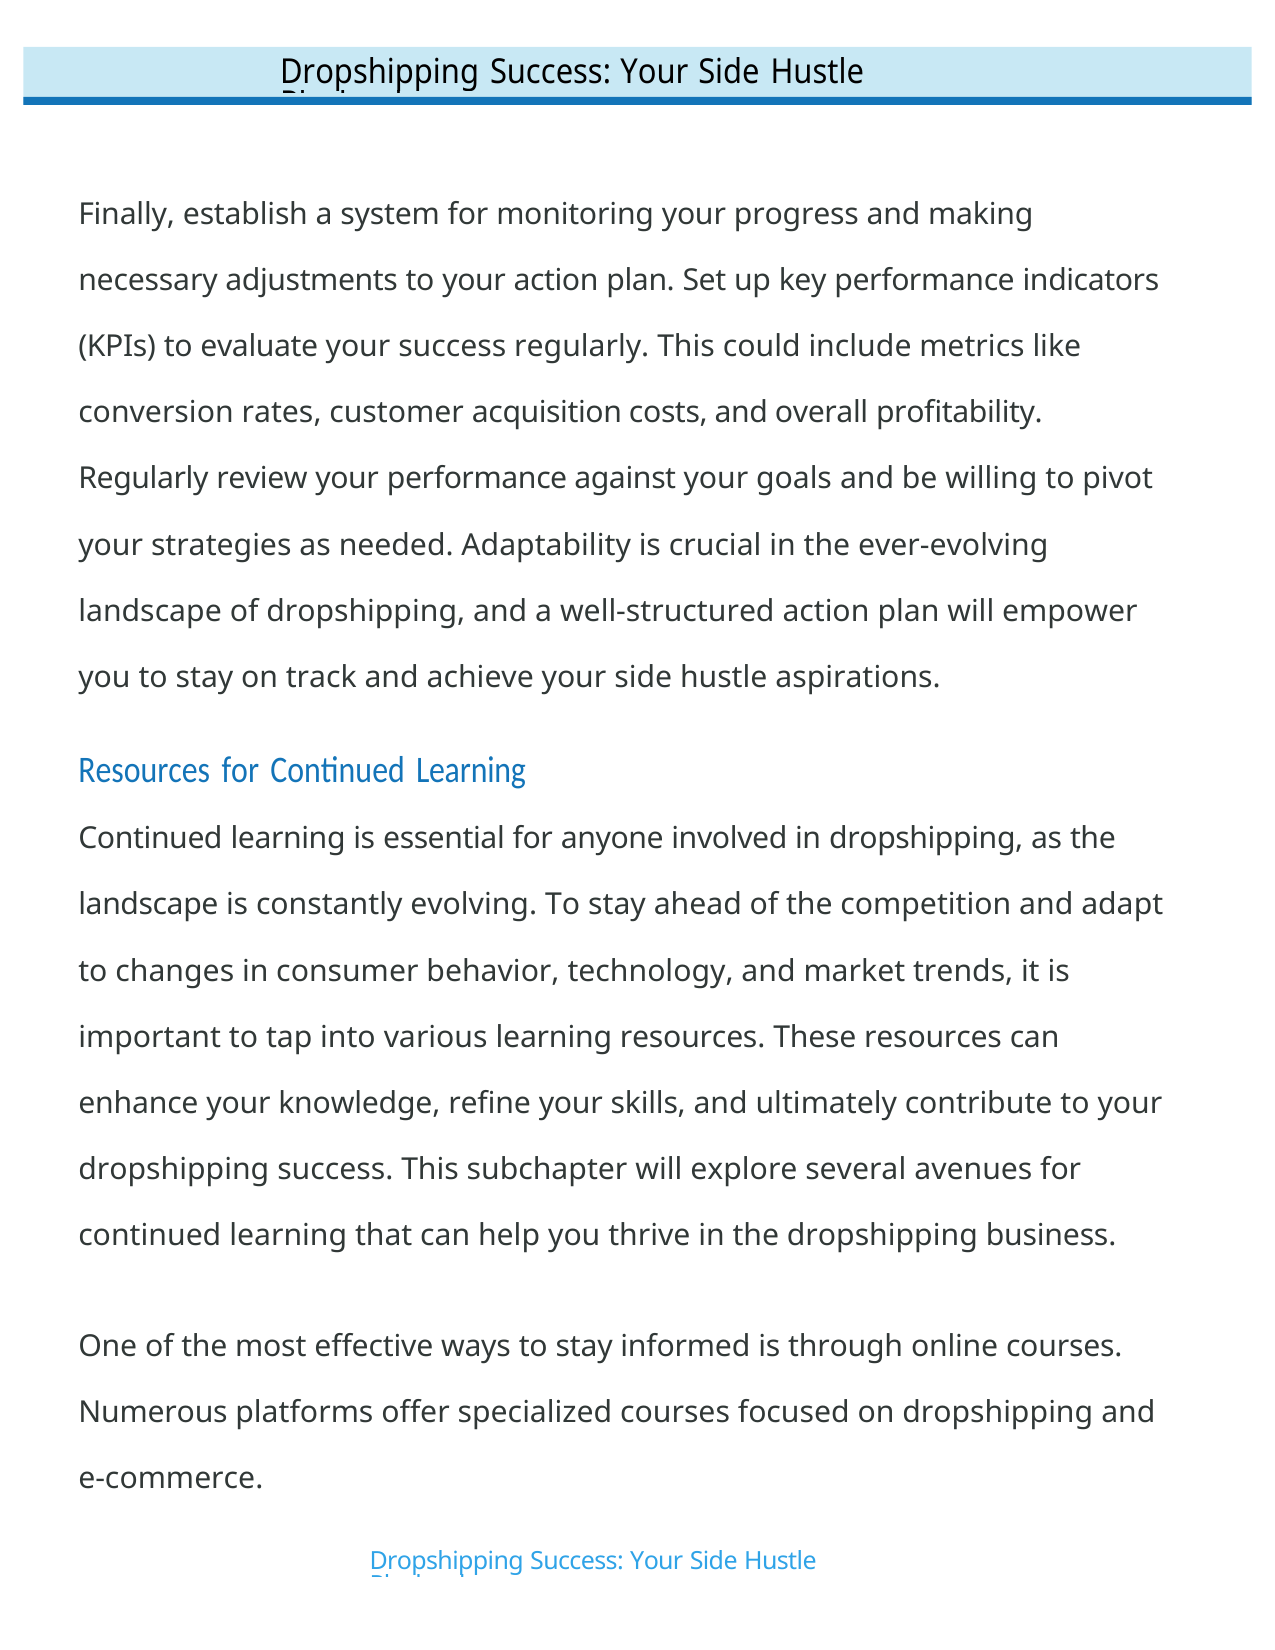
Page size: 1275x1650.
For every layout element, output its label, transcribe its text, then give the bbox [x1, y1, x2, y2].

text One of the most effective ways to stay informed is through online courses. Numerous platforms offer specialized courses focused on dropshipping and e-commerce. [78, 1324, 1177, 1498]
text Finally, establish a system for monitoring your progress and making necessary adjustments to your action plan. Set up key performance indicators (KPIs) to evaluate your success regularly. This could include metrics like conversion rates, customer acquisition costs, and overall profitability. Regularly review your performance against your goals and be willing to pivot your strategies as needed. Adaptability is crucial in the ever-evolving landscape of dropshipping, and a well-structured action plan will empower you to stay on track and achieve your side hustle aspirations. [78, 192, 1174, 696]
subtitle Resources for Continued Learning [78, 746, 1275, 792]
text Continued learning is essential for anyone involved in dropshipping, as the landscape is constantly evolving. To stay ahead of the competition and adapt to changes in consumer behavior, technology, and market trends, it is important to tap into various learning resources. These resources can enhance your knowledge, refine your skills, and ultimately contribute to your dropshipping success. This subchapter will explore several avenues for continued learning that can help you thrive in the dropshipping business. [78, 816, 1179, 1254]
